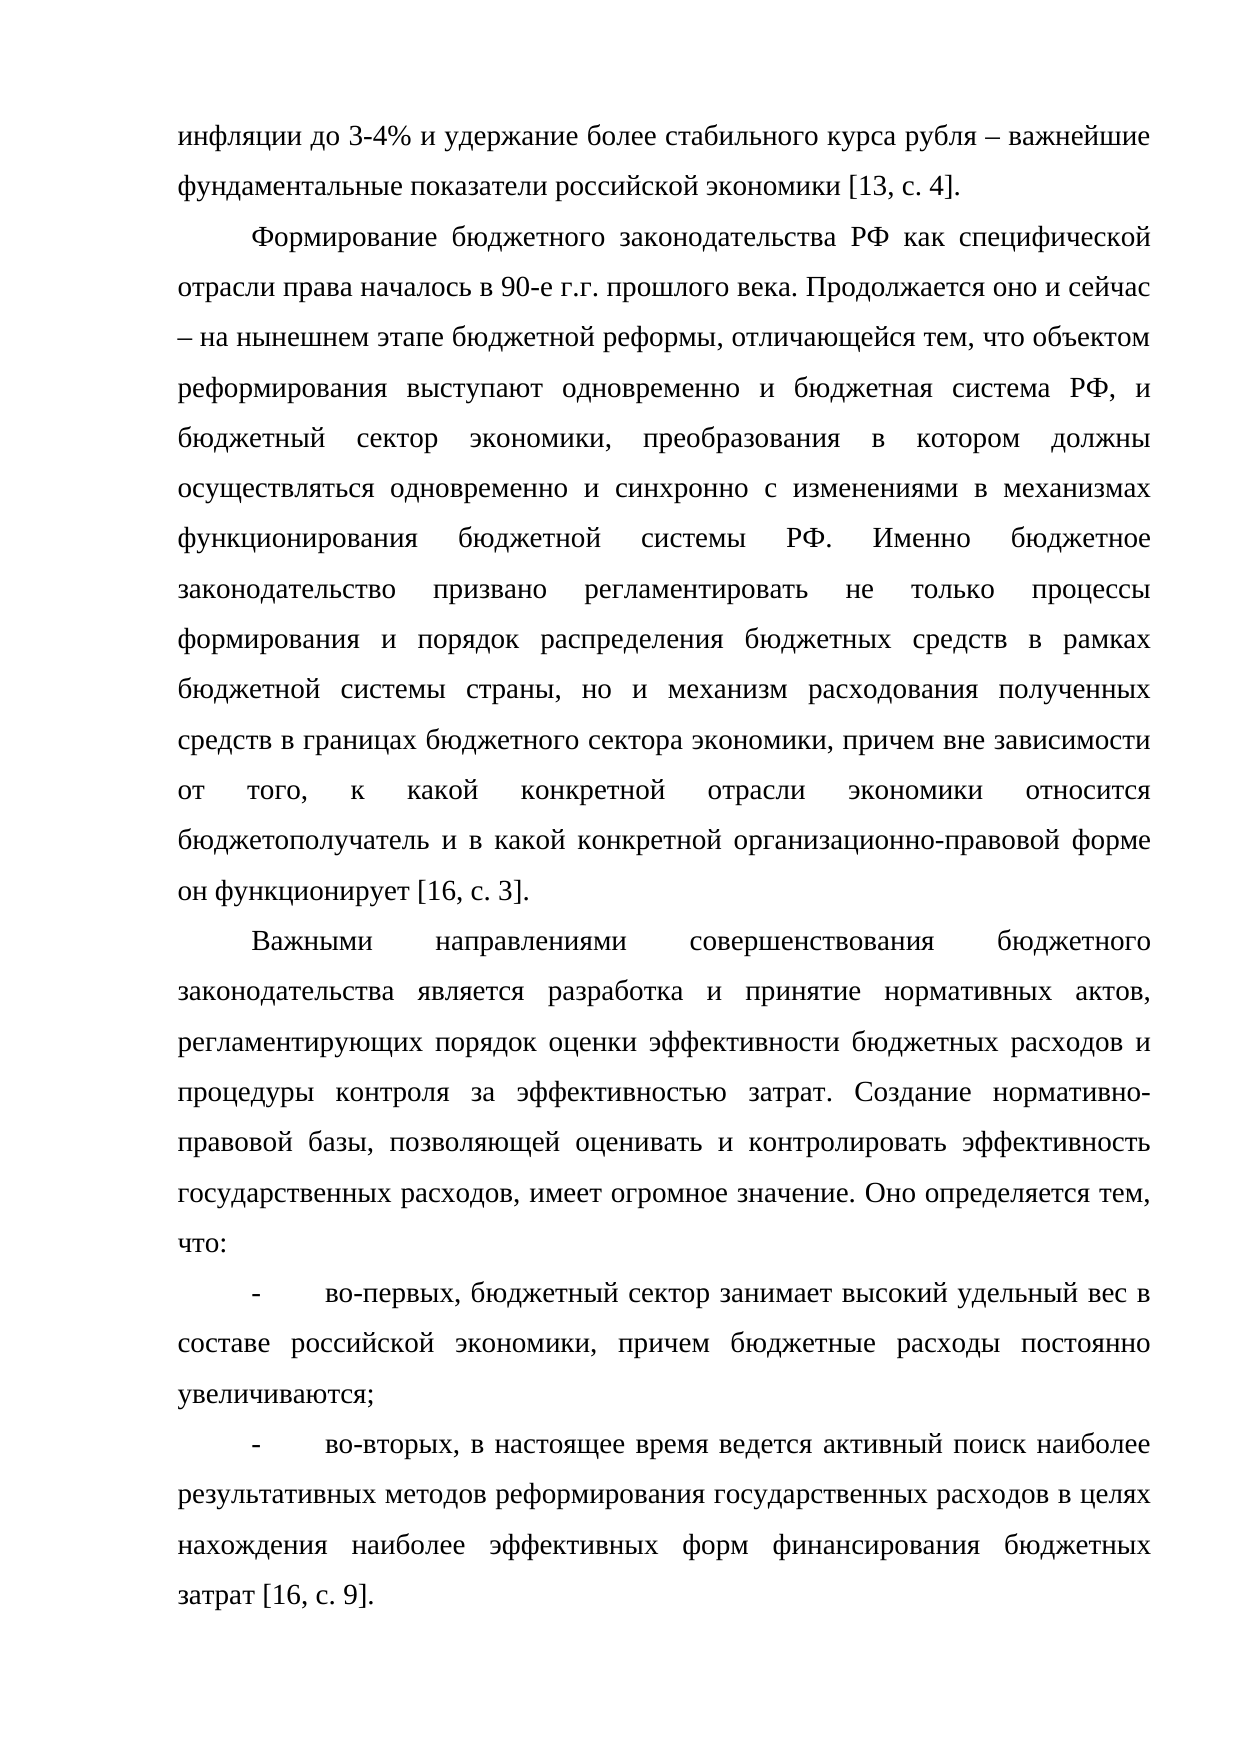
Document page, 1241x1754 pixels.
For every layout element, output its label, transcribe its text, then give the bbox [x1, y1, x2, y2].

text Важными направлениями совершенствования бюджетного законодательства является разработка и принятие нормативных актов, регламентирующих порядок оценки эффективности бюджетных расходов и процедуры контроля за эффективностью затрат. Создание нормативно-правовой базы, позволяющей оценивать и контролировать эффективность государственных расходов, имеет огромное значение. Оно определяется тем, что: [177, 923, 1152, 1258]
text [177, 118, 1152, 202]
text Формирование бюджетного законодательства РФ как специфической отрасли права началось в 90-е г.г. прошлого века. Продолжается оно и сейчас – на нынешнем этапе бюджетной реформы, отличающейся тем, что объектом реформирования выступают одновременно и бюджетная система РФ, и бюджетный сектор экономики, преобразования в котором должны осуществляться одновременно и синхронно с изменениями в механизмах функционирования бюджетной системы РФ. Именно бюджетное законодательство призвано регламентировать не только процессы формирования и порядок распределения бюджетных средств в рамках бюджетной системы страны, но и механизм расходования полученных средств в границах бюджетного сектора экономики, причем вне зависимости от того, к какой конкретной отрасли экономики относится бюджетополучатель и в какой конкретной организационно-правовой форме он функционирует [16, с. 3]. [177, 219, 1152, 906]
list во-первых, бюджетный сектор занимает высокий удельный вес в составе российской экономики, причем бюджетные расходы постоянно увеличиваются; [177, 1275, 1152, 1409]
list во-вторых, в настоящее время ведется активный поиск наиболее результативных методов реформирования государственных расходов в целях нахождения наиболее эффективных форм финансирования бюджетных затрат [16, с. 9]. [177, 1426, 1152, 1611]
